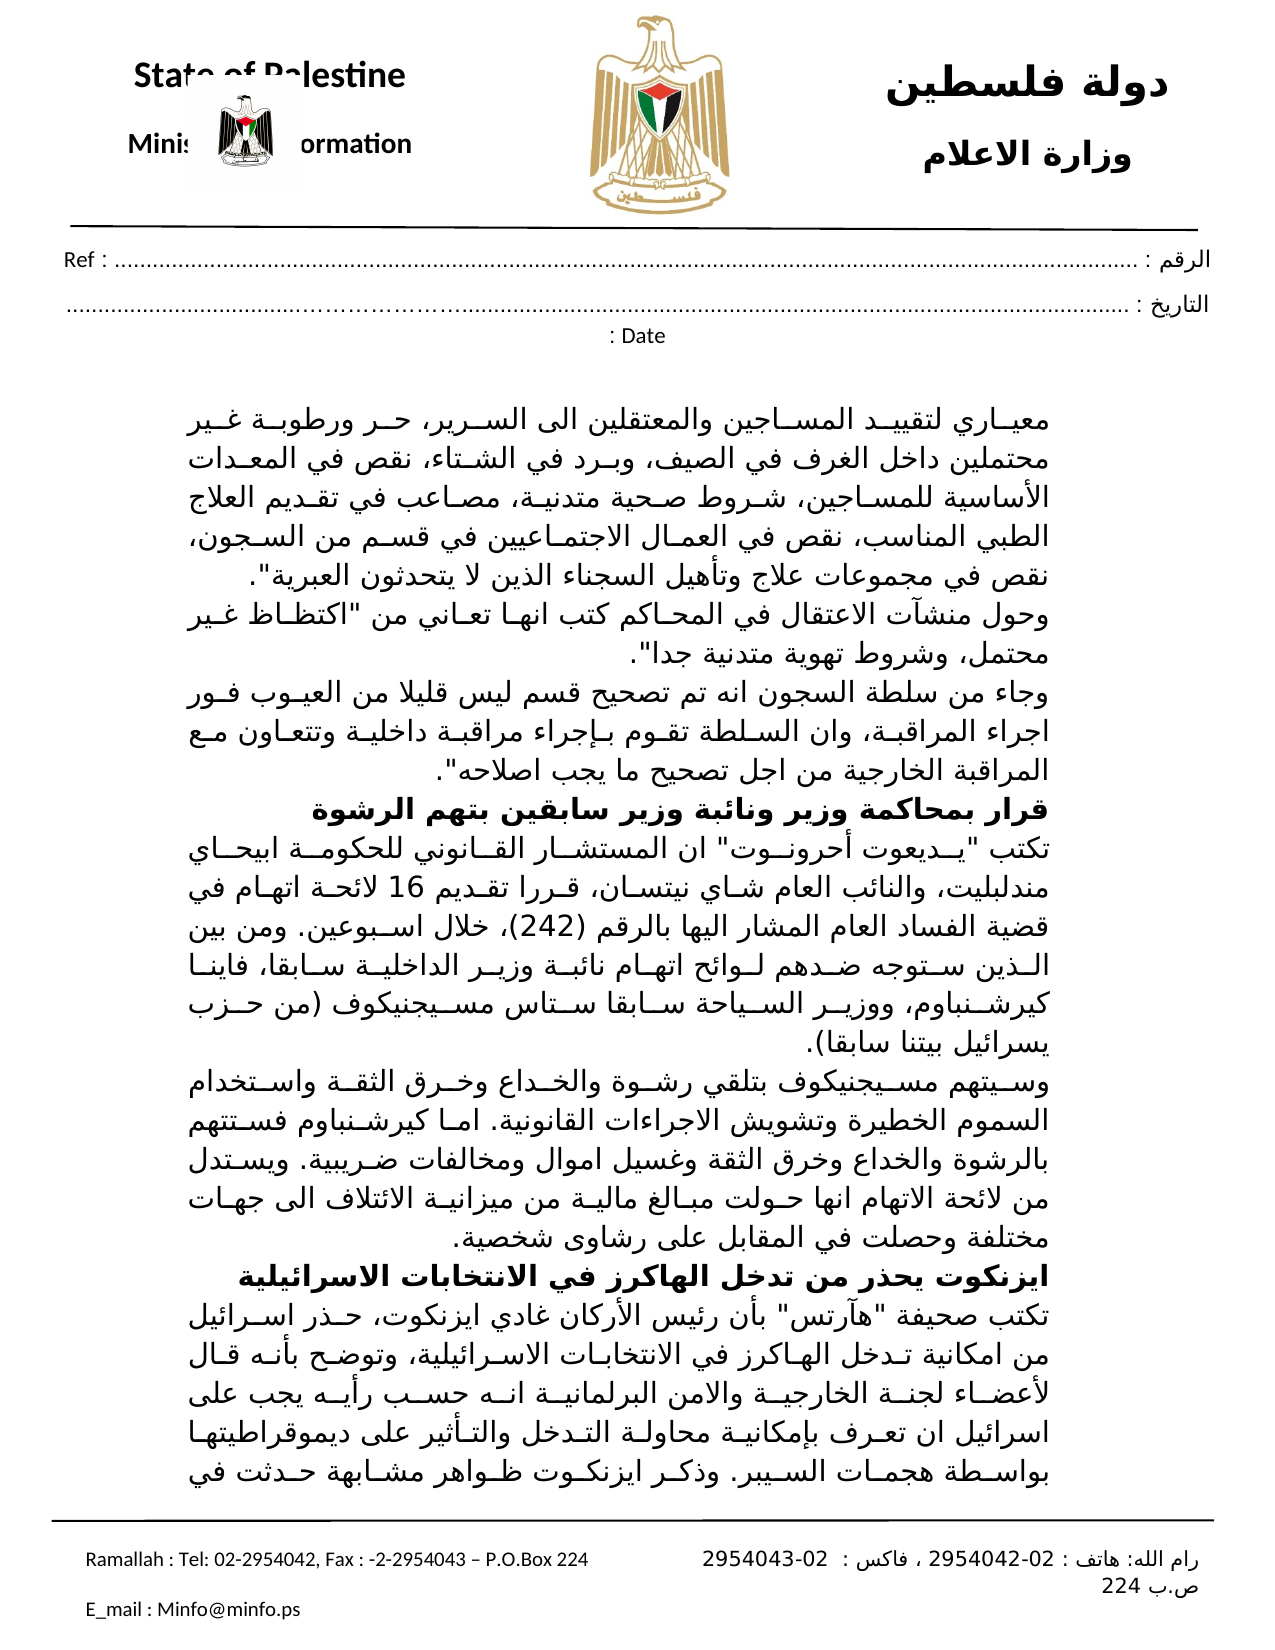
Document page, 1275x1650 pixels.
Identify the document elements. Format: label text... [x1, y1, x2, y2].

picture [554, 9, 736, 219]
picture [187, 75, 302, 190]
text وجاء من سلطة السجون انه تم تصحيح قسم ليس قليلا من العيوب فور اجراء المراقبة، وان السلطة تقوم بإجراء مراقبة داخلية وتتعاون مع المراقبة الخارجية من اجل تصحيح ما يجب اصلاحه". [187, 675, 1050, 787]
text قرار بمحاكمة وزير ونائبة وزير سابقين بتهم الرشوة [187, 792, 1050, 826]
text وسيتهم مسيجنيكوف بتلقي رشوة والخداع وخرق الثقة واستخدام السموم الخطيرة وتشويش الاجراءات القانونية. اما كيرشنباوم فستتهم بالرشوة والخداع وخرق الثقة وغسيل اموال ومخالفات ضريبية. ويستدل من لائحة الاتهام انها حولت مبالغ مالية من ميزانية الائتلاف الى جهات مختلفة وحصلت في المقابل على رشاوى شخصية. [187, 1065, 1050, 1254]
text تكتب "يديعوت أحرونوت" ان المستشار القانوني للحكومة ابيحاي مندلبليت، والنائب العام شاي نيتسان، قررا تقديم 16 لائحة اتهام في قضية الفساد العام المشار اليها بالرقم (242)، خلال اسبوعين. ومن بين الذين ستوجه ضدهم لوائح اتهام نائبة وزير الداخلية سابقا، فاينا كيرشنباوم، ووزير السياحة سابقا ستاس مسيجنيكوف (من حزب يسرائيل بيتنا سابقا). [187, 831, 1050, 1060]
text ايزنكوت يحذر من تدخل الهاكرز في الانتخابات الاسرائيلية [187, 1259, 1050, 1293]
text وحول منشآت الاعتقال في المحاكم كتب انها تعاني من "اكتظاظ غير محتمل، وشروط تهوية متدنية جدا". [187, 597, 1050, 670]
